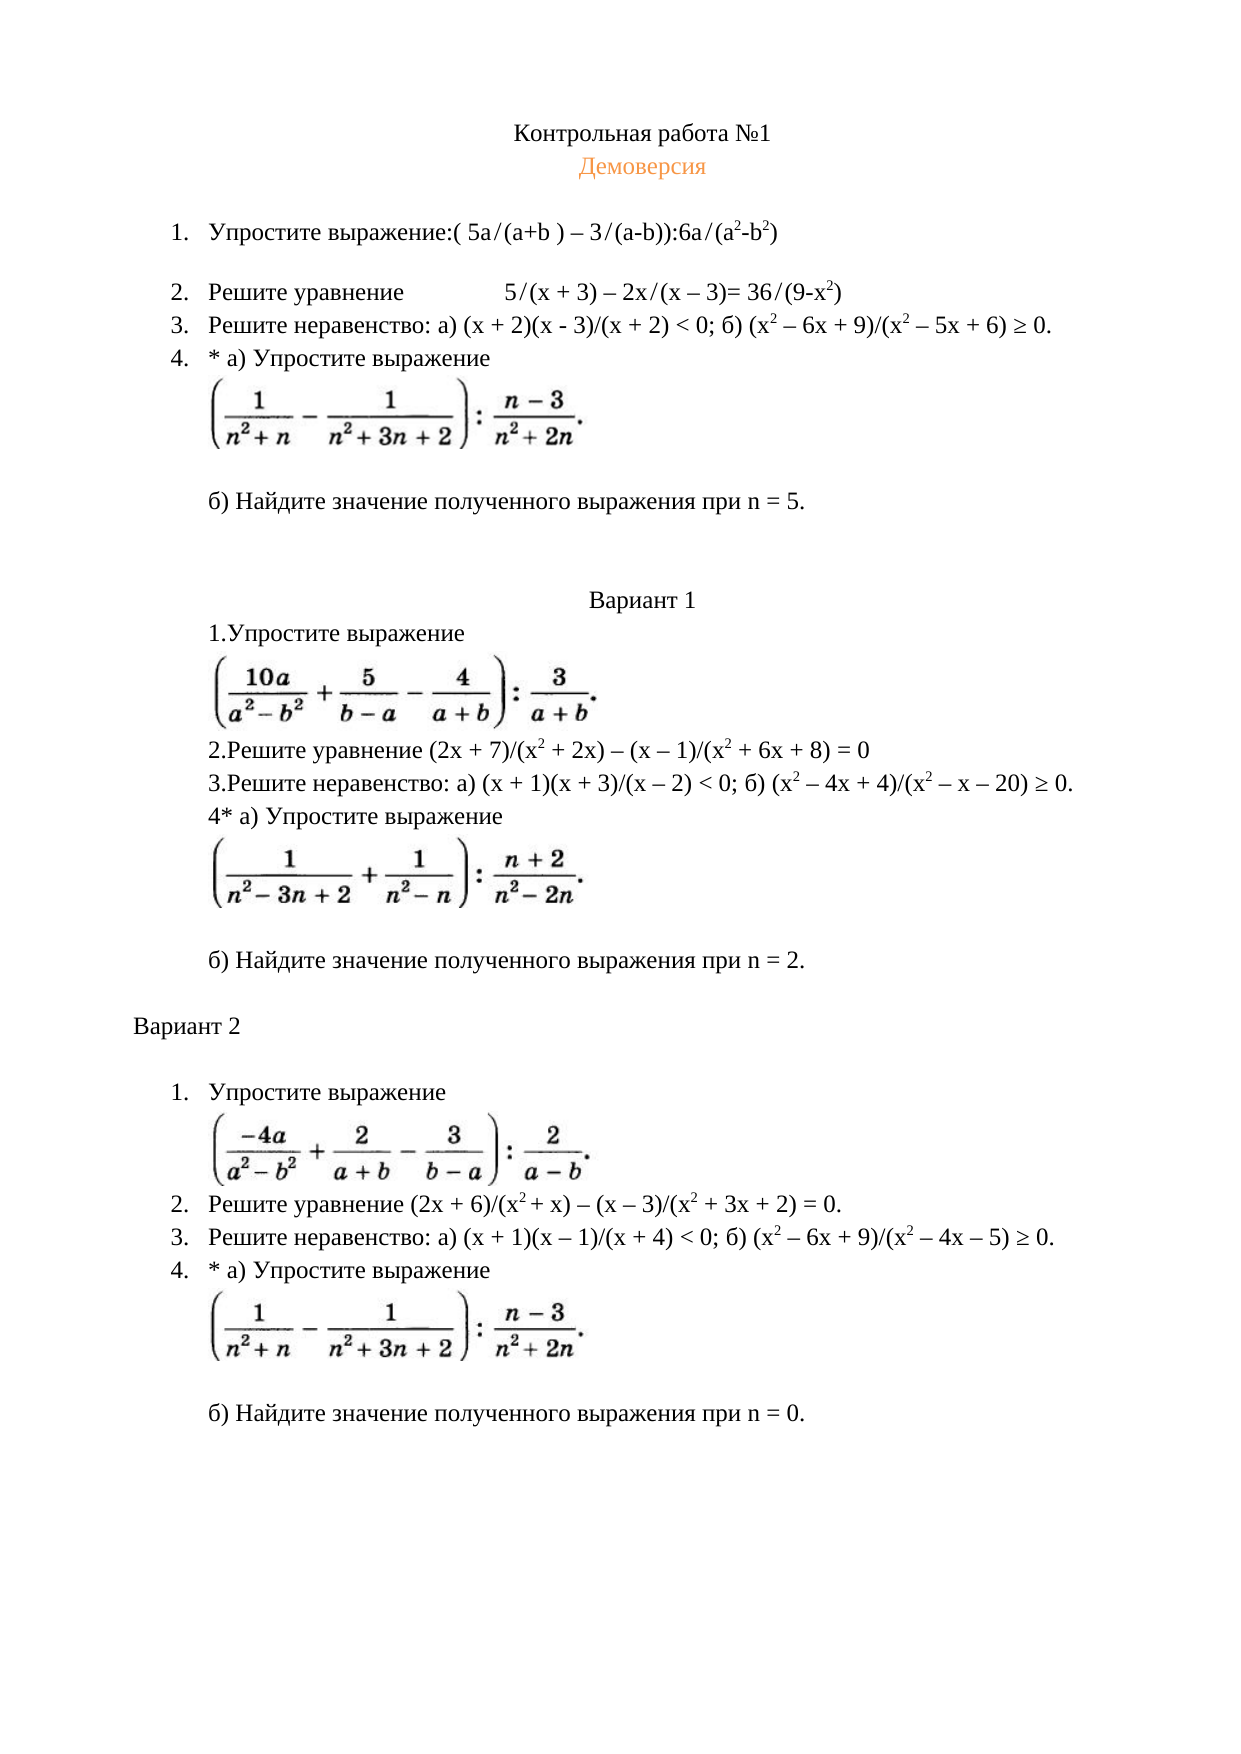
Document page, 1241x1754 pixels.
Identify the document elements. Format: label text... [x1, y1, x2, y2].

text Контрольная работа №1 [133, 118, 1152, 147]
text 3.Решите неравенство: а) (x + 1)(x + 3)/(x – 2) < 0; б) (х2 – 4x + 4)/(х2 – x – 20) ≥ 0. [208, 768, 1152, 797]
text 2.Решите уравнение (2х + 7)/(х2 + 2x) – (x – 1)/(х2 + 6x + 8) = 0 [208, 735, 1152, 764]
text Вариант 2 [133, 1011, 1152, 1040]
picture [207, 375, 599, 449]
picture [207, 834, 596, 908]
picture [207, 1288, 600, 1361]
list Решите неравенство: а) (x + 2)(x - 3)/(x + 2) < 0; б) (х2 – 6x + 9)/(х2 – 5x + 6) ≥ 0. [170, 310, 1152, 339]
text Демоверсия [133, 151, 1152, 180]
list Решите уравнение (2х + 6)/(х2 + x) – (х – 3)/(х2 + 3x + 2) = 0. [170, 1189, 1152, 1218]
list Решите уравнение 5 ̸ (х + 3) – 2x ̸ (x – 3)= 36 ̸ (9-x2) [170, 250, 1152, 306]
picture [207, 651, 603, 731]
text б) Найдите значение полученного выражения при n = 5. [208, 453, 1152, 515]
text б) Найдите значение полученного выражения при n = 2. [208, 912, 1152, 974]
picture [207, 1110, 601, 1186]
list Решите неравенство: а) (x + 1)(x – 1)/(x + 4) < 0; б) (х2 – 6x + 9)/(х2 – 4x – 5) ≥ 0. [170, 1222, 1152, 1251]
list Упростите выражение:( 5a ̸ (a+b ) – 3 ̸ (a-b)):6a ̸ (a2-b2) [170, 217, 1152, 246]
text б) Найдите значение полученного выражения при n = 0. [208, 1365, 1152, 1427]
text Вариант 1 [133, 585, 1152, 614]
